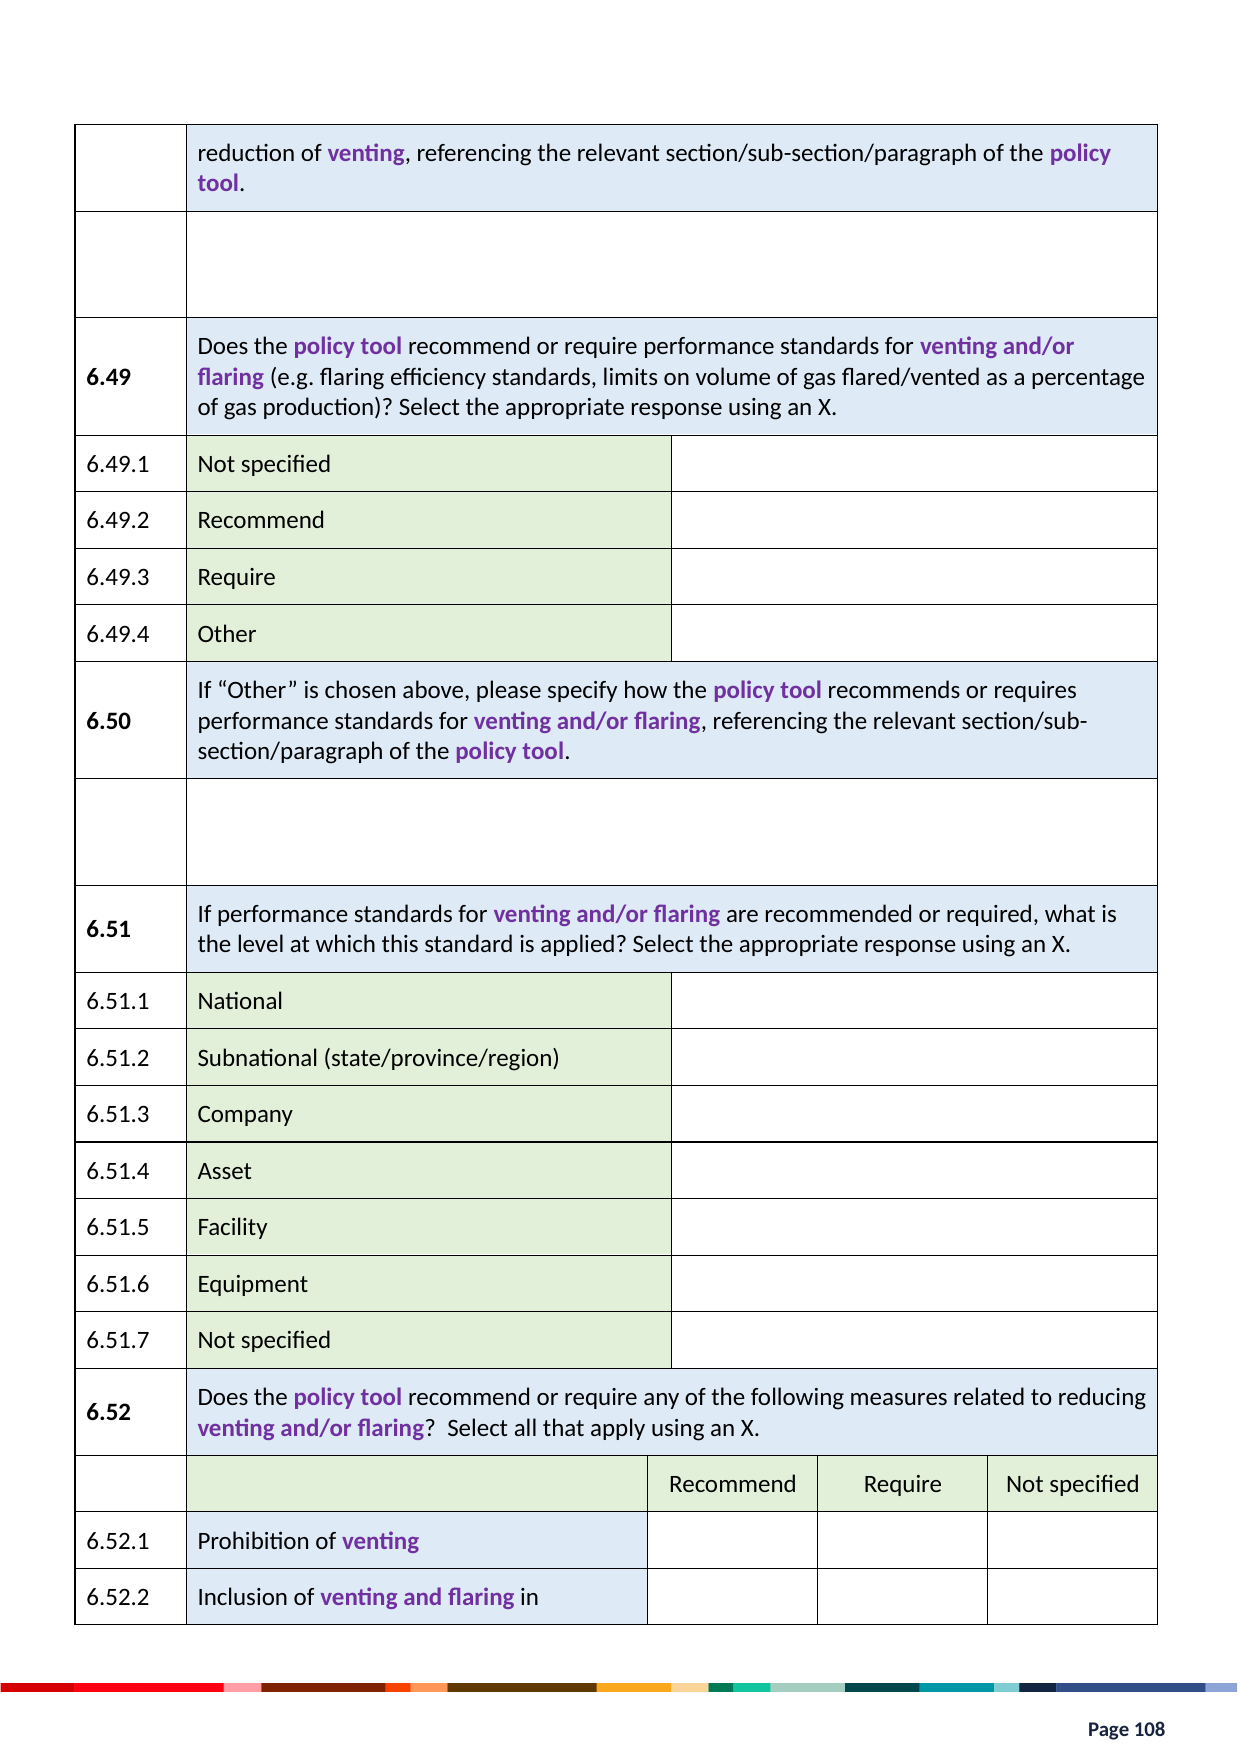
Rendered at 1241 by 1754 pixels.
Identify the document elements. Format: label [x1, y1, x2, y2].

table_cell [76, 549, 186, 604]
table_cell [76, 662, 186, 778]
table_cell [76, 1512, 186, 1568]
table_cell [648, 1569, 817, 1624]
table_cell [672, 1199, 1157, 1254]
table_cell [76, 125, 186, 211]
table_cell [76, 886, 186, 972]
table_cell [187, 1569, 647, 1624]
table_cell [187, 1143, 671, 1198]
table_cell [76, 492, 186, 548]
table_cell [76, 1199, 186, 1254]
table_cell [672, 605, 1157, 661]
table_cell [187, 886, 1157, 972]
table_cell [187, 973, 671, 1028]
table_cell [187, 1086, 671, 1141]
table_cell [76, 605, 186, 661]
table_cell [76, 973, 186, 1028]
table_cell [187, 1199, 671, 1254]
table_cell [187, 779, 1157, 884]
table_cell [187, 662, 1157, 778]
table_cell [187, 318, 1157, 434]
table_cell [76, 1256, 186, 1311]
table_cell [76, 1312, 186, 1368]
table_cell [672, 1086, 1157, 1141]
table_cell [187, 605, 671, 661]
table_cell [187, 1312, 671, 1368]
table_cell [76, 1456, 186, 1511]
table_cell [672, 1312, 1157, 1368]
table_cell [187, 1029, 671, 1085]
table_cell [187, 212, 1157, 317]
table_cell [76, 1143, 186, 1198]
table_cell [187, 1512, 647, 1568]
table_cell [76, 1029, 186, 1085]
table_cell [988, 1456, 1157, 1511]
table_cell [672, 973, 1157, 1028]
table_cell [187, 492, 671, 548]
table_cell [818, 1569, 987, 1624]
picture [0, 1683, 1236, 1692]
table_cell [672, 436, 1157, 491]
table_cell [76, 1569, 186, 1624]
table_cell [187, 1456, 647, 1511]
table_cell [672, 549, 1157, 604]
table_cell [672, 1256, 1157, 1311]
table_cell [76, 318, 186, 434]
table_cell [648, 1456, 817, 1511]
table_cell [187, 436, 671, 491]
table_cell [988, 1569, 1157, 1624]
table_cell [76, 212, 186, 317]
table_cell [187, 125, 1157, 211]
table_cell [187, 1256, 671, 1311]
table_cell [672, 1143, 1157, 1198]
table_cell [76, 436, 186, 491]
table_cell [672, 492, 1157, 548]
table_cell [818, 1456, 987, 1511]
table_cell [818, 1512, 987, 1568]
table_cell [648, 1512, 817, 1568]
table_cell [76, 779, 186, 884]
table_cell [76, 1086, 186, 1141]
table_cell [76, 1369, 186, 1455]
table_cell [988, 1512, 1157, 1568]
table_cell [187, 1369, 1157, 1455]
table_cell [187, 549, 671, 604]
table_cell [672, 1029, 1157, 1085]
